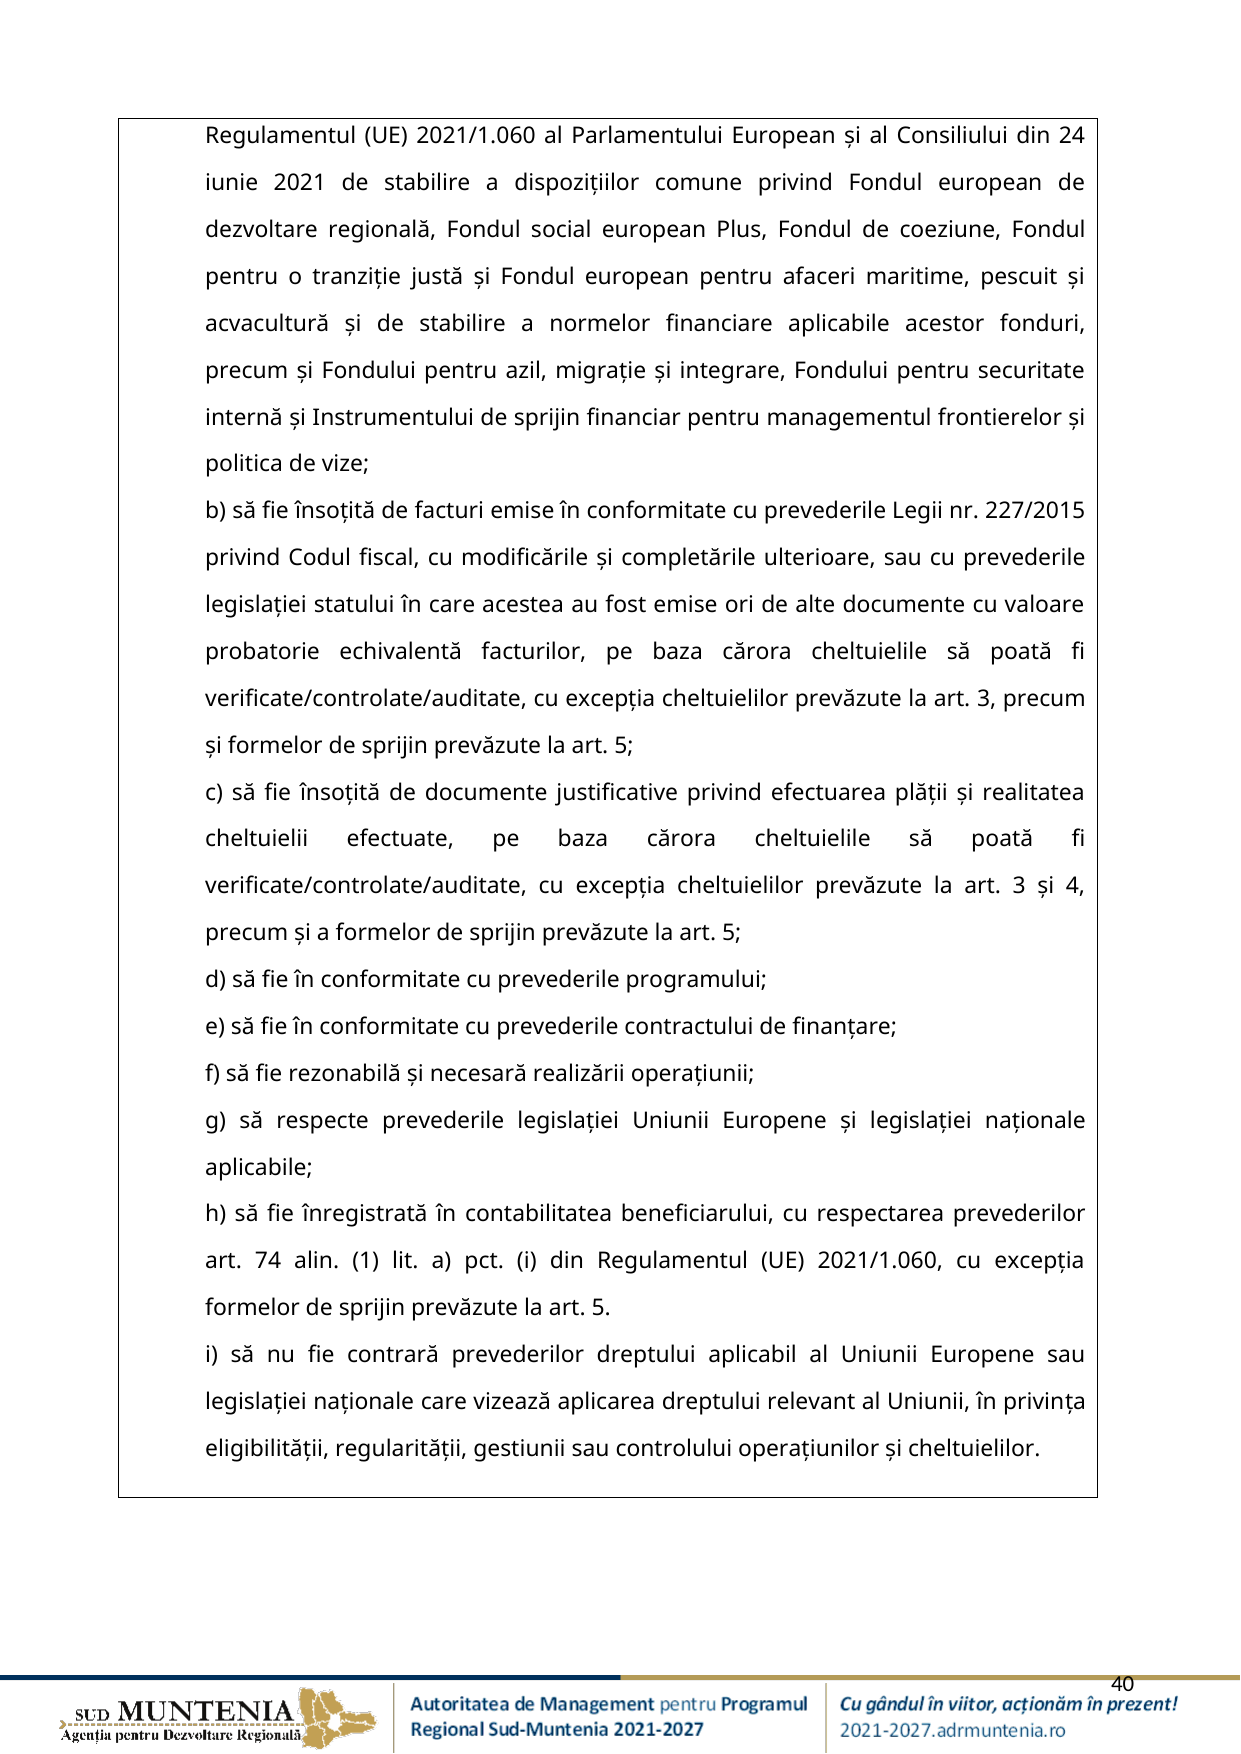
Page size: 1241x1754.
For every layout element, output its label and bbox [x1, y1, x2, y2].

table_header [119, 119, 1097, 1497]
picture [0, 1675, 1241, 1754]
